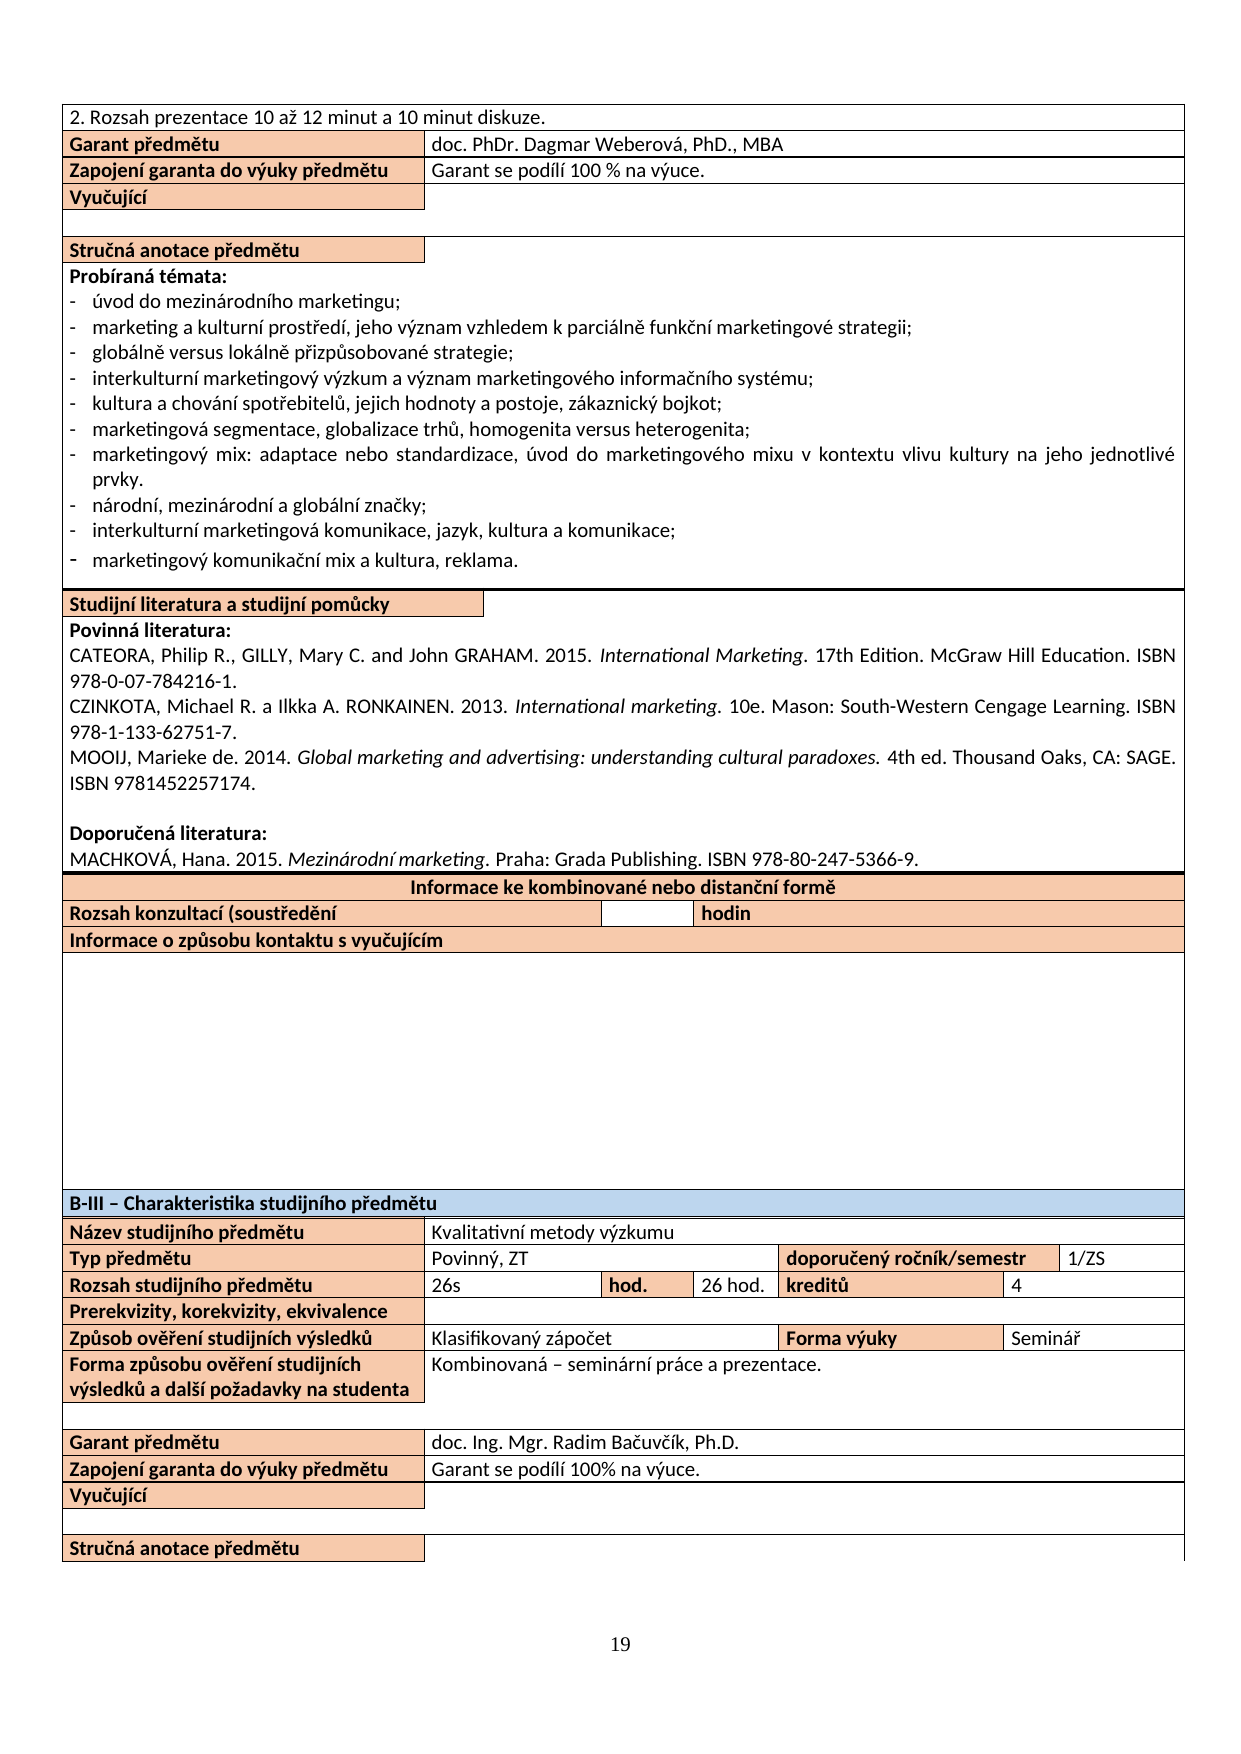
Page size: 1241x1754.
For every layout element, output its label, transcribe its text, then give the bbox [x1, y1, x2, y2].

table_cell Garant předmětu [63, 131, 424, 156]
table_cell Forma výuky [779, 1325, 1003, 1350]
table_cell Rozsah studijního předmětu [63, 1272, 424, 1297]
table_cell hod. [602, 1272, 693, 1297]
table_cell [425, 184, 1184, 209]
table_cell Povinný, ZT [425, 1245, 778, 1271]
table_cell Informace ke kombinované nebo distanční formě [63, 875, 1184, 900]
table_cell doc. PhDr. Dagmar Weberová, PhD., MBA [425, 131, 1184, 156]
table_cell Stručná anotace předmětu [63, 1535, 424, 1561]
table_cell [63, 209, 1184, 236]
table_cell [484, 591, 1184, 616]
table_cell Vyučující [63, 184, 424, 209]
table_cell [425, 237, 1184, 262]
table_cell [425, 1483, 1184, 1508]
table_cell Informace o způsobu kontaktu s vyučujícím [63, 927, 1184, 952]
table_cell Garant se podílí 100 % na výuce. [425, 158, 1184, 183]
table_cell Probíraná témata: úvod do mezinárodního marketingu; marketing a kulturní prostředí, jeho význam vzhledem k parciálně funkční marketingové strategii; globálně versus lokálně přizpůsobované strategie; interkulturní marketingový výzkum a význam marketingového informačního systému; kultura a chování spotřebitelů, jejich hodnoty a postoje, zákaznický bojkot; marketingová segmentace, globalizace trhů, homogenita versus heterogenita; marketingový mix: adaptace nebo standardizace, úvod do marketingového mixu v kontextu vlivu kultury na jeho jednotlivé prvky. národní, mezinárodní a globální značky; interkulturní marketingová komunikace, jazyk, kultura a komunikace; marketingový komunikační mix a kultura, reklama. [63, 262, 1184, 588]
table_cell Název studijního předmětu [63, 1219, 424, 1244]
table_cell Seminář [1004, 1325, 1184, 1350]
table_cell Klasifikovaný zápočet [425, 1325, 778, 1350]
table_cell 4 [1004, 1272, 1184, 1297]
table_cell doporučený ročník/semestr [779, 1245, 1059, 1271]
table_cell Stručná anotace předmětu [63, 237, 424, 262]
table_cell [63, 953, 1184, 1189]
table_cell Povinná literatura: CATEORA, Philip R., GILLY, Mary C. and John GRAHAM. 2015. International Marketing. 17th Edition. McGraw Hill Education. ISBN 978-0-07-784216-1. CZINKOTA, Michael R. a Ilkka A. RONKAINEN. 2013. International marketing. 10e. Mason: South-Western Cengage Learning. ISBN 978-1-133-62751-7. MOOIJ, Marieke de. 2014. Global marketing and advertising: understanding cultural paradoxes. 4th ed. Thousand Oaks, CA: SAGE. ISBN 9781452257174. Doporučená literatura: MACHKOVÁ, Hana. 2015. Mezinárodní marketing. Praha: Grada Publishing. ISBN 978-80-247-5366-9. [63, 616, 1184, 871]
table_cell Studijní literatura a studijní pomůcky [63, 591, 483, 616]
table_cell Garant se podílí 100% na výuce. [425, 1456, 1184, 1481]
table_cell Způsob ověření studijních výsledků [63, 1325, 424, 1350]
table_cell Kvalitativní metody výzkumu [425, 1219, 1184, 1244]
table_cell [425, 1535, 1184, 1561]
table_cell Kombinovaná – seminární práce a prezentace. [425, 1351, 1184, 1402]
table_cell Garant předmětu [63, 1430, 424, 1455]
table_cell Zapojení garanta do výuky předmětu [63, 1456, 424, 1481]
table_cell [63, 105, 1184, 130]
table_cell [63, 1508, 1184, 1534]
table_cell 1/ZS [1060, 1245, 1184, 1271]
table_cell Zapojení garanta do výuky předmětu [63, 158, 424, 183]
table_cell [425, 1298, 1184, 1324]
table_cell B-III – Charakteristika studijního předmětu [63, 1190, 1184, 1216]
table_cell [602, 901, 693, 926]
table_cell Vyučující [63, 1483, 424, 1508]
table_cell Forma způsobu ověření studijních výsledků a další požadavky na studenta [63, 1351, 424, 1402]
table_cell Prerekvizity, korekvizity, ekvivalence [63, 1298, 424, 1324]
table_cell Typ předmětu [63, 1245, 424, 1271]
table_cell Rozsah konzultací (soustředění [63, 901, 601, 926]
table_cell 26s [425, 1272, 601, 1297]
table_cell doc. Ing. Mgr. Radim Bačuvčík, Ph.D. [425, 1430, 1184, 1455]
table_cell kreditů [779, 1272, 1003, 1297]
table_cell hodin [694, 901, 1184, 926]
table_cell 26 hod. [694, 1272, 778, 1297]
table_cell [63, 1402, 1184, 1428]
